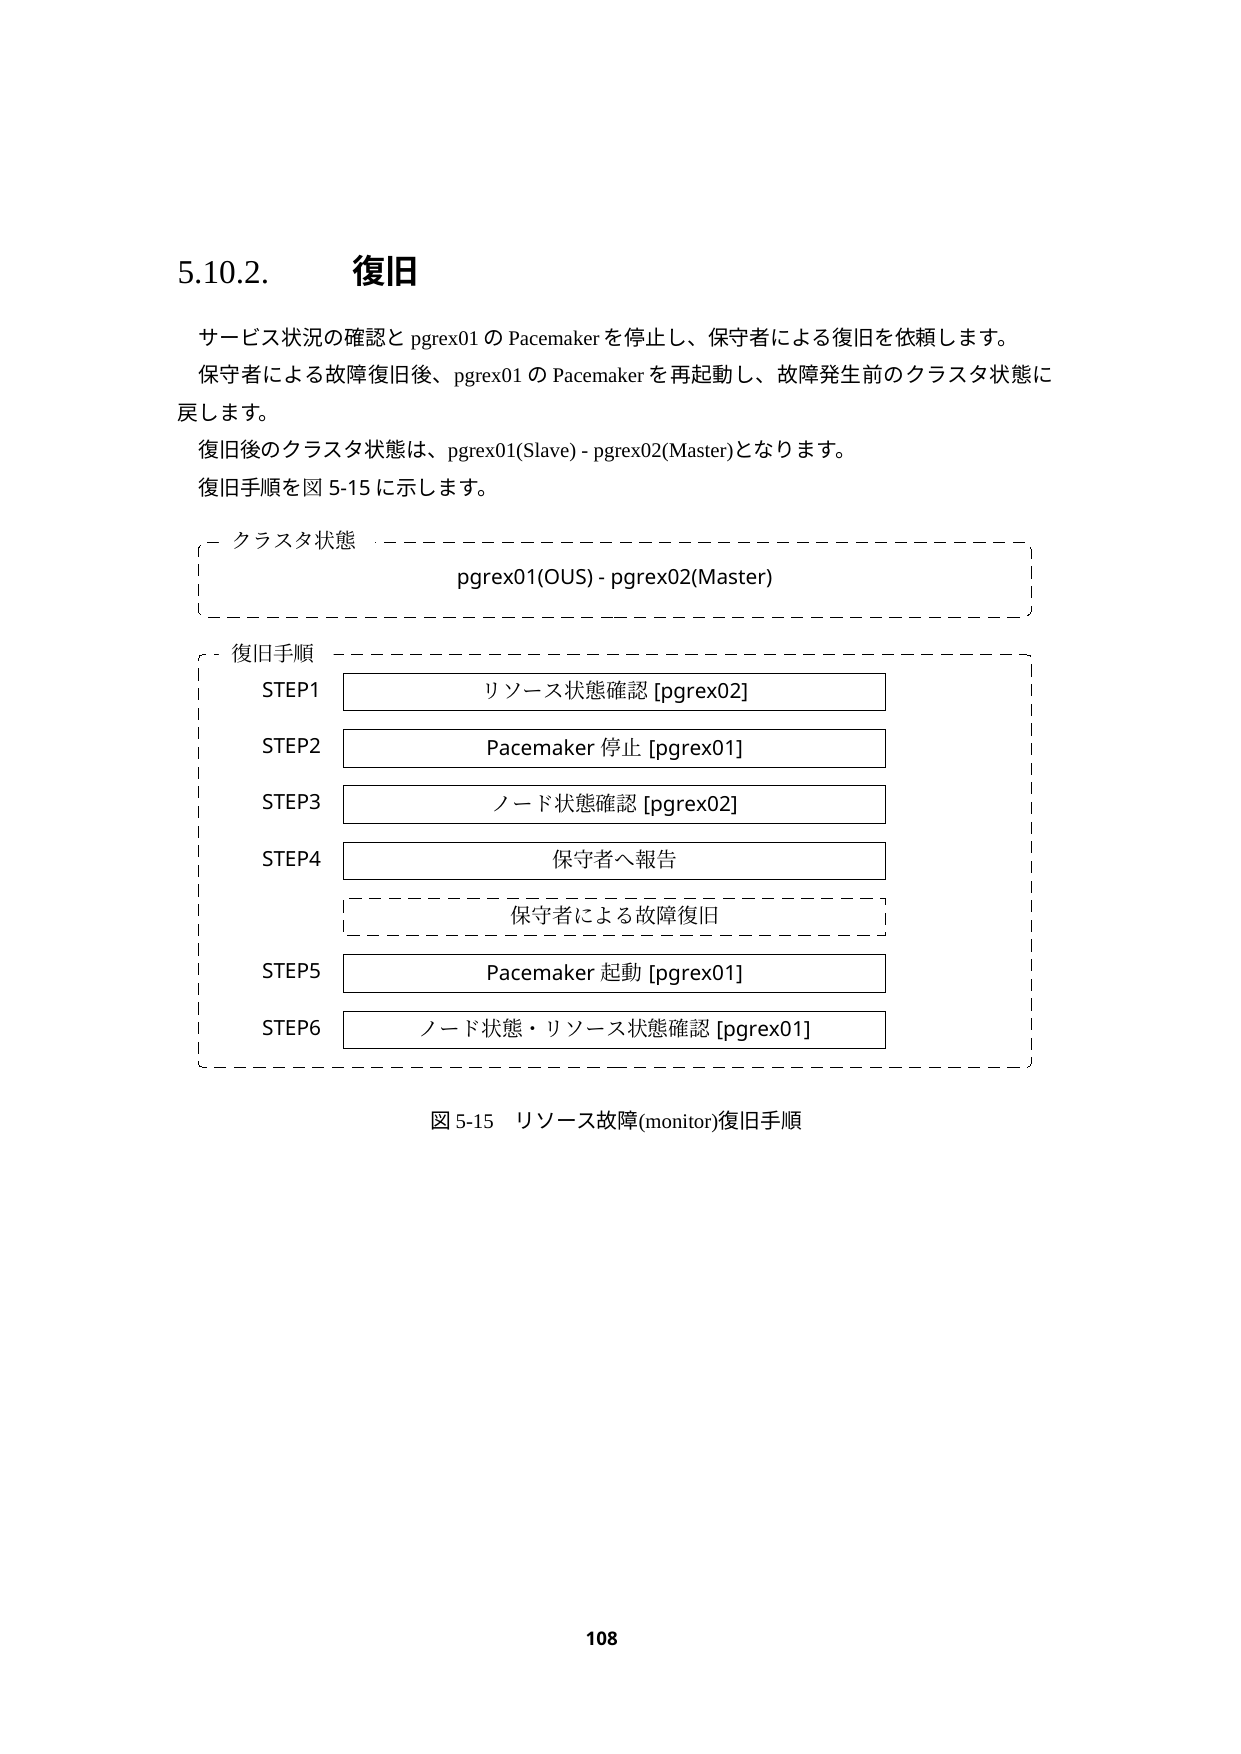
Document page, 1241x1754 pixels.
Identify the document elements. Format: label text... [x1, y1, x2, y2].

text 復旧後のクラスタ状態は、pgrex01(Slave) - pgrex02(Master)となります。 [177, 430, 1054, 467]
subtitle 復旧 [177, 232, 1063, 307]
text 保守者による故障復旧後、pgrex01のPacemakerを再起動し、故障発生前のクラスタ状態に戻します。 [177, 355, 1054, 430]
text サービス状況の確認とpgrex01のPacemakerを停止し、保守者による復旧を依頼します。 [177, 317, 1054, 355]
text 復旧手順を図 5-11に示します。 [177, 467, 1054, 505]
text 図 5-11 リソース故障(monitor)復旧手順 [177, 1105, 1054, 1135]
